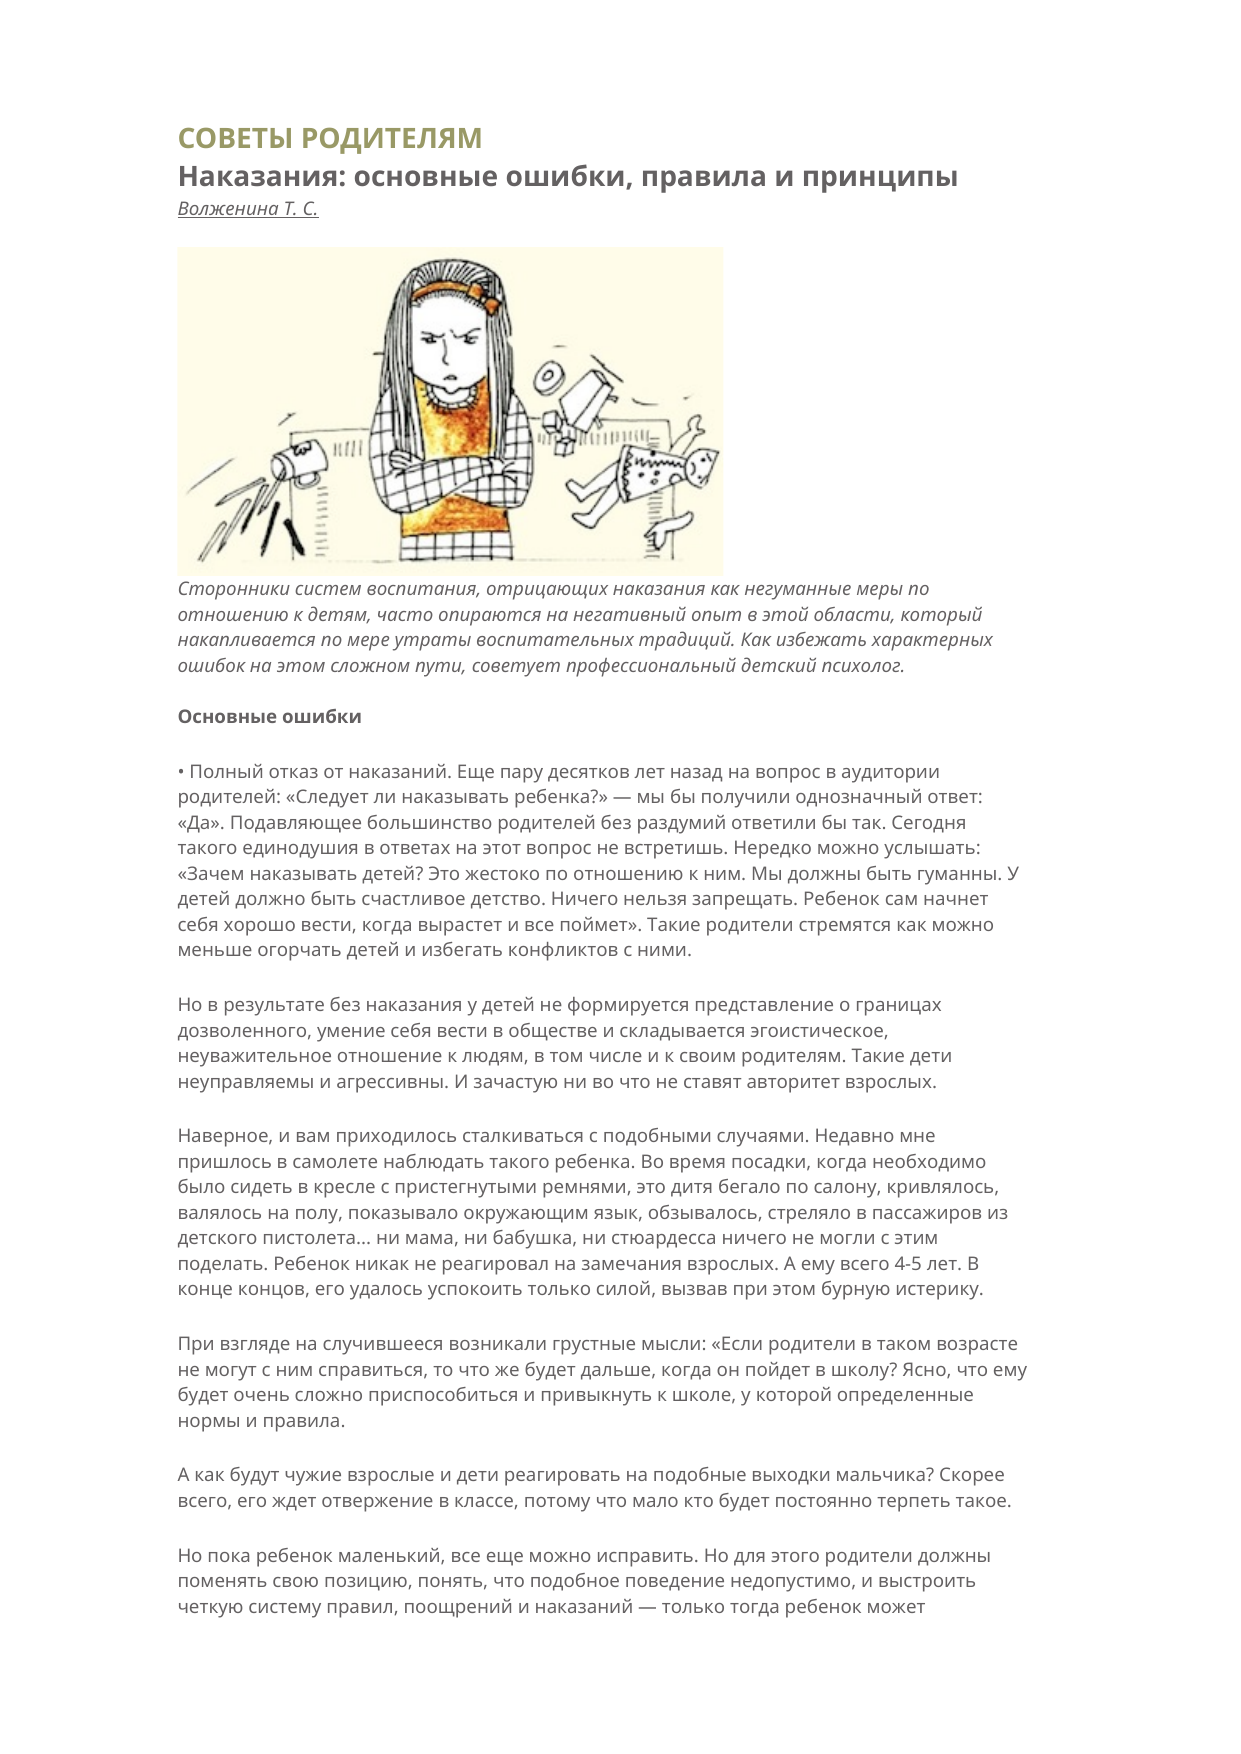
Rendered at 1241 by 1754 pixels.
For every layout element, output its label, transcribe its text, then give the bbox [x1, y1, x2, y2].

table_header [176, 246, 1032, 1620]
text СОВЕТЫ РОДИТЕЛЯМ [177, 118, 1152, 156]
picture [177, 247, 724, 576]
text Наказания: основные ошибки, правила и принципы [177, 156, 1152, 195]
text Волженина Т. С. [177, 195, 1152, 220]
